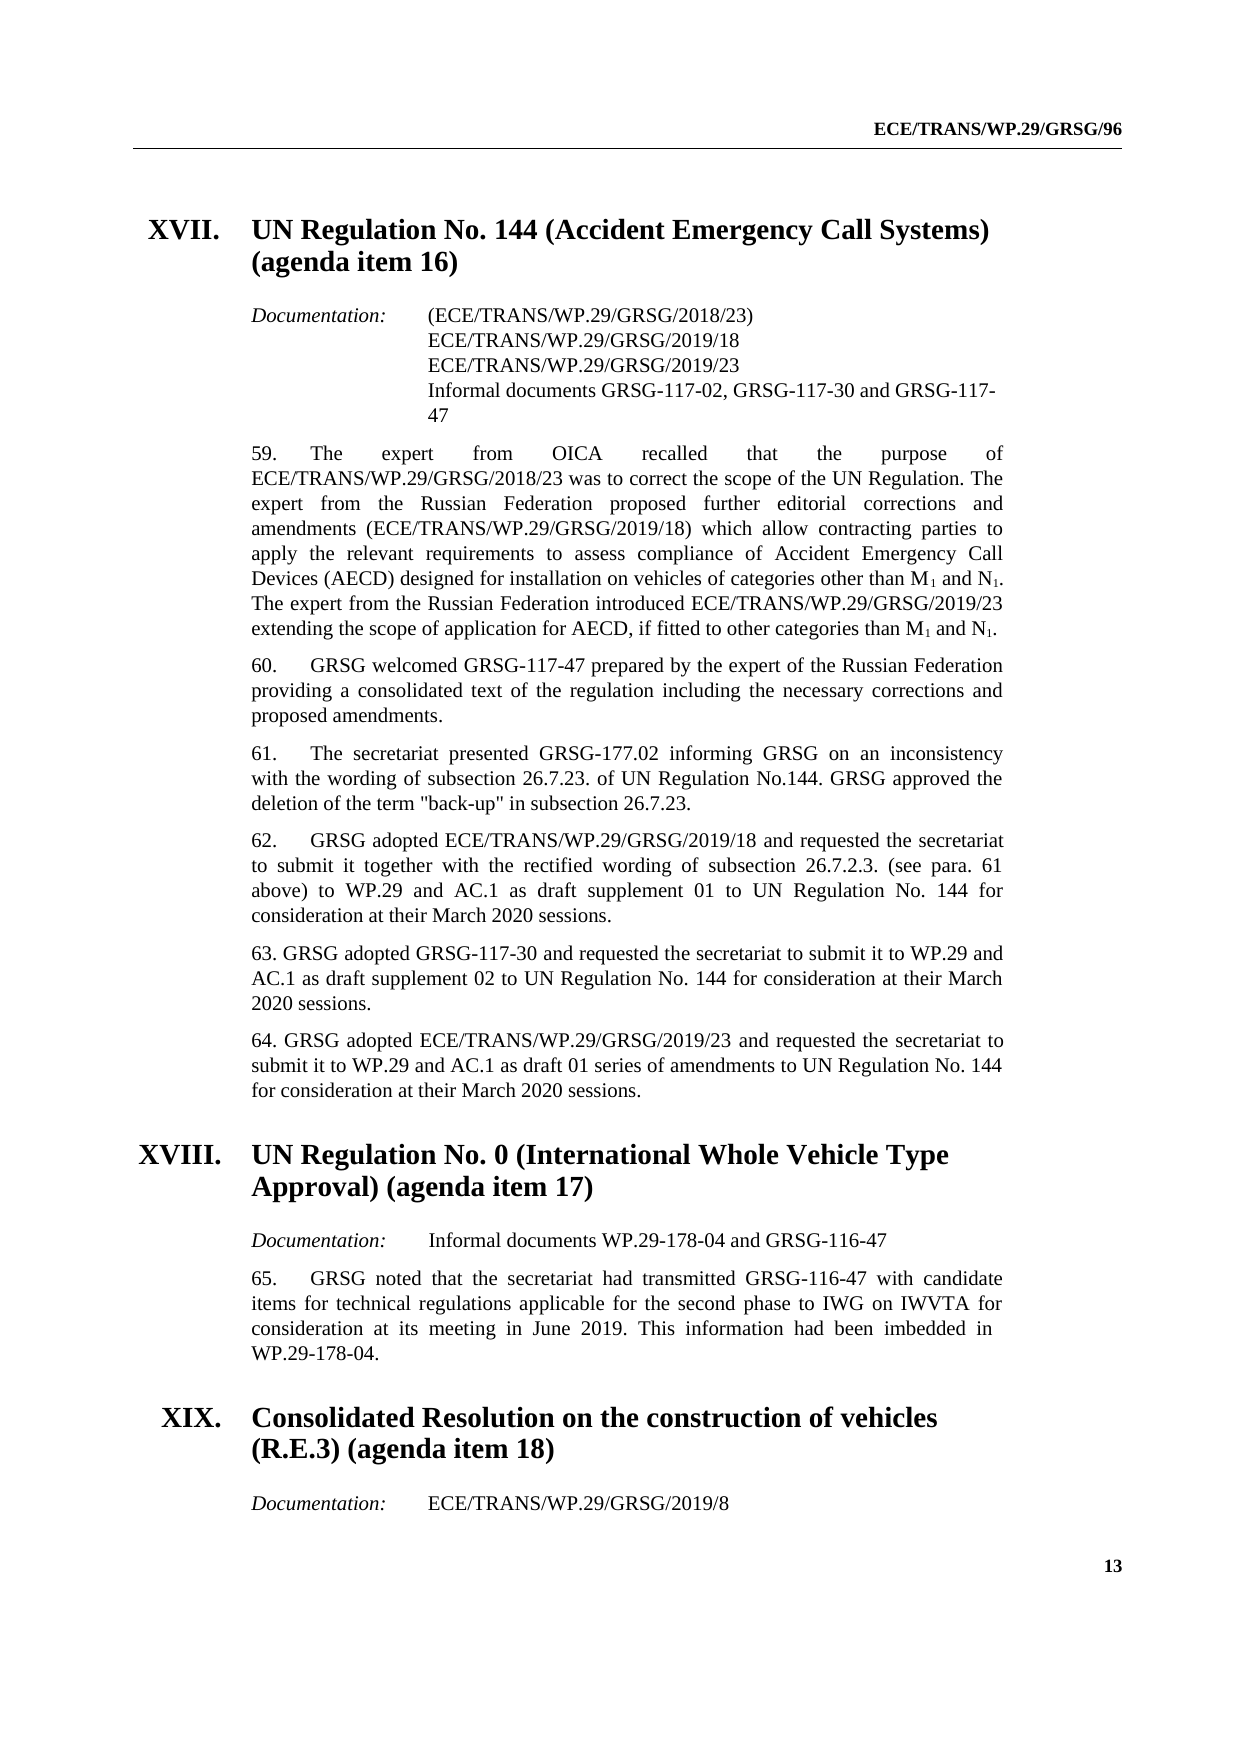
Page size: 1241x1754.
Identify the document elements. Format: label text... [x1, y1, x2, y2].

text 64. GRSG adopted ECE/TRANS/WP.29/GRSG/2019/23 and requested the secretariat to submit it to WP.29 and AC.1 as draft 01 series of amendments to UN Regulation No. 144 for consideration at their March 2020 sessions. [251, 1027, 1004, 1102]
text XVIII. UN Regulation No. 0 (International Whole Vehicle Type Approval) (agenda item 17) [133, 1140, 1004, 1202]
text Documentation: (ECE/TRANS/WP.29/GRSG/2018/23) ECE/TRANS/WP.29/GRSG/2019/18 ECE/TRANS/WP.29/GRSG/2019/23 Informal documents GRSG-117-02, GRSG-117-30 and GRSG-117-47 [251, 302, 1004, 427]
text 65. GRSG noted that the secretariat had transmitted GRSG-116-47 with candidate items for technical regulations applicable for the second phase to IWG on IWVTA for consideration at its meeting in June 2019. This information had been imbedded in WP.29-178-04. [251, 1265, 1004, 1365]
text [251, 1490, 1004, 1515]
text Documentation: Informal documents WP.29-178-04 and GRSG-116-47 [251, 1227, 1004, 1252]
text 61. The secretariat presented GRSG-177.02 informing GRSG on an inconsistency with the wording of subsection 26.7.23. of UN Regulation No.144. GRSG approved the deletion of the term "back-up" in subsection 26.7.23. [251, 740, 1004, 815]
text XIX. Consolidated Resolution on the construction of vehicles (R.E.3) (agenda item 18) [133, 1402, 1004, 1465]
text 63. GRSG adopted GRSG-117-30 and requested the secretariat to submit it to WP.29 and AC.1 as draft supplement 02 to UN Regulation No. 144 for consideration at their March 2020 sessions. [251, 940, 1004, 1015]
text 60. GRSG welcomed GRSG-117-47 prepared by the expert of the Russian Federation providing a consolidated text of the regulation including the necessary corrections and proposed amendments. [251, 652, 1004, 727]
text 62. GRSG adopted ECE/TRANS/WP.29/GRSG/2019/18 and requested the secretariat to submit it together with the rectified wording of subsection 26.7.2.3. (see para. 61 above) to WP.29 and AC.1 as draft supplement 01 to UN Regulation No. 144 for consideration at their March 2020 sessions. [251, 827, 1004, 927]
text XVII. UN Regulation No. 144 (Accident Emergency Call Systems) (agenda item 16) [148, 215, 1004, 277]
text 59. The expert from OICA recalled that the purpose of ECE/TRANS/WP.29/GRSG/2018/23 was to correct the scope of the UN Regulation. The expert from the Russian Federation proposed further editorial corrections and amendments (ECE/TRANS/WP.29/GRSG/2019/18) which allow contracting parties to apply the relevant requirements to assess compliance of Accident Emergency Call Devices (AECD) designed for installation on vehicles of categories other than M1 and N1. The expert from the Russian Federation introduced ECE/TRANS/WP.29/GRSG/2019/23 extending the scope of application for AECD, if fitted to other categories than M1 and N1. [251, 440, 1004, 640]
